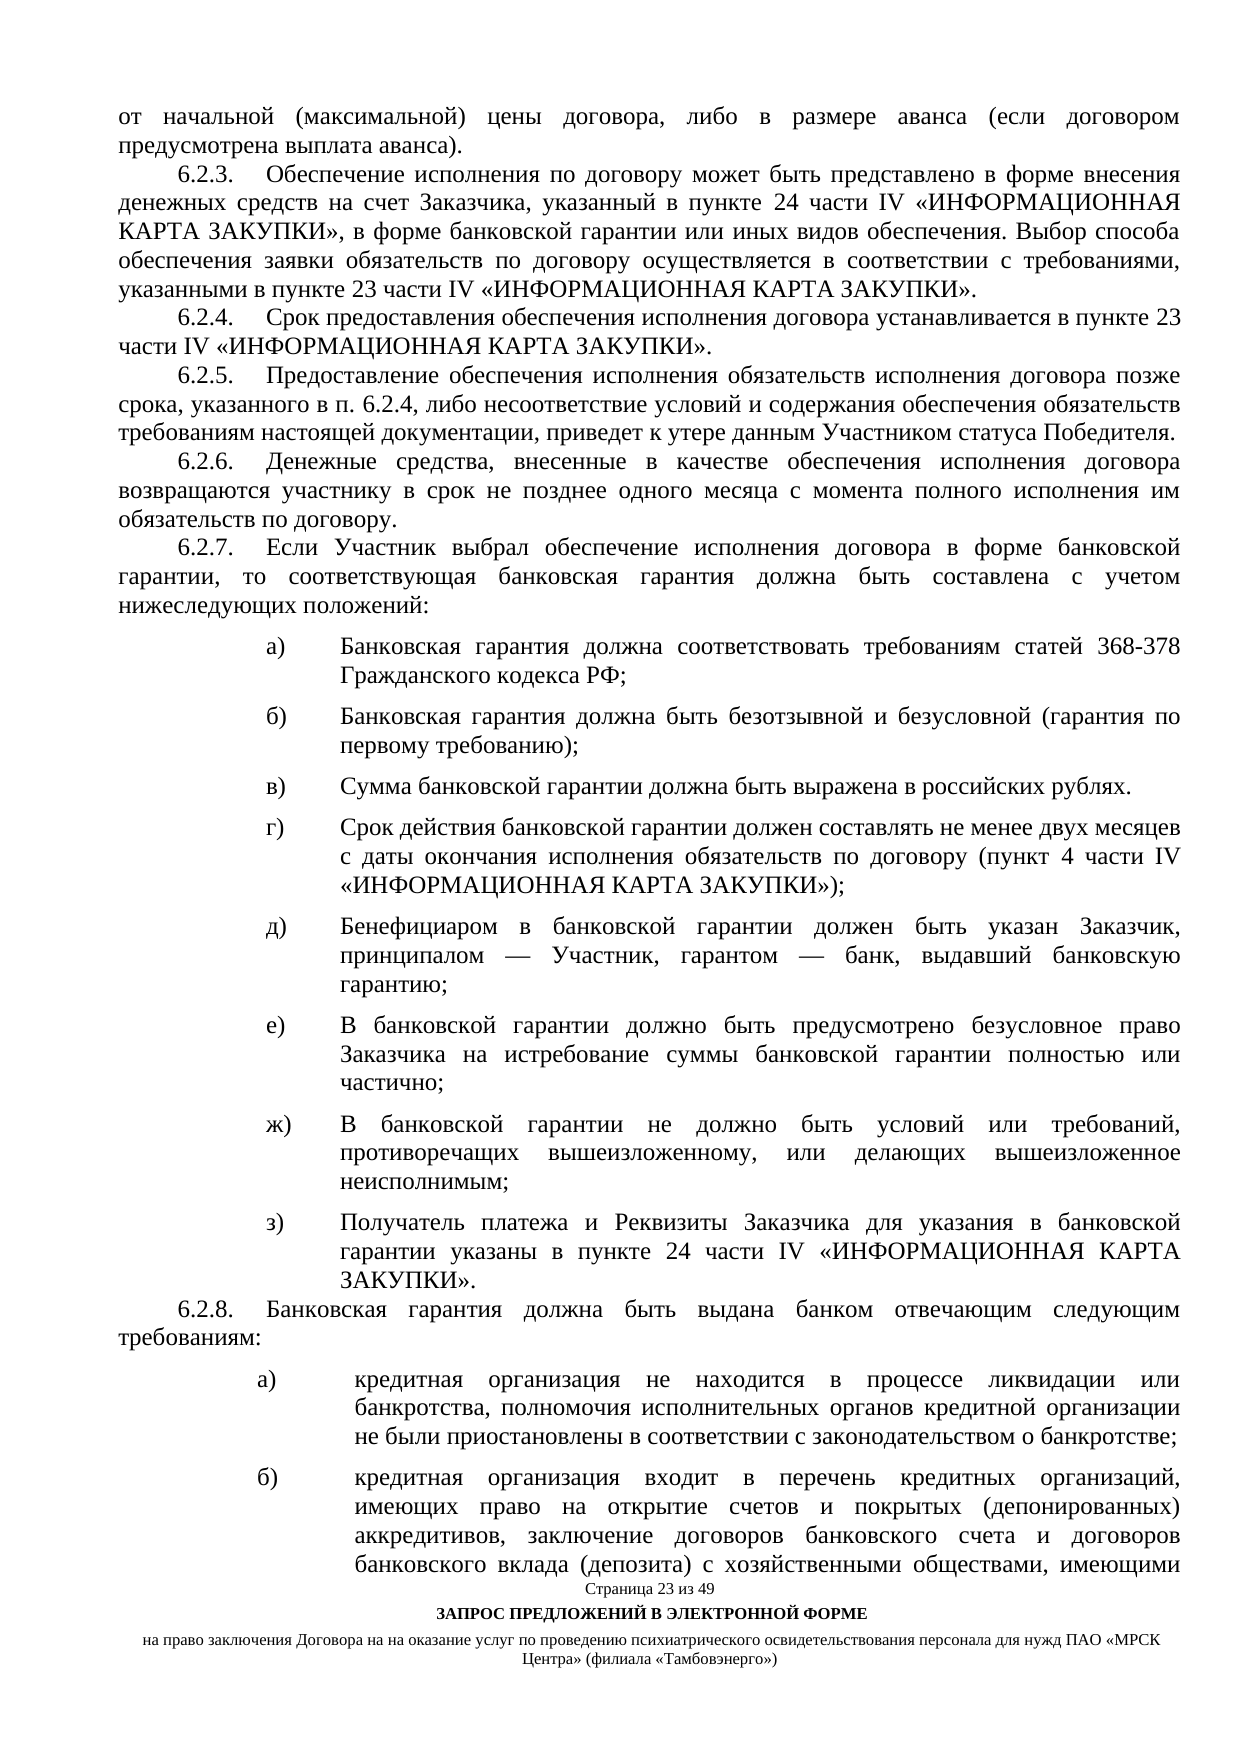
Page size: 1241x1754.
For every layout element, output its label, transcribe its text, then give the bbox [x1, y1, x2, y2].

subtitle Денежные средства, внесенные в качестве обеспечения исполнения договора возвращаются участнику в срок не позднее одного месяца с момента полного исполнения им обязательств по договору. [118, 446, 1181, 532]
list Бенефициаром в банковской гарантии должен быть указан Заказчик, принципалом — Участник, гарантом — банк, выдавший банковскую гарантию; [266, 911, 1181, 997]
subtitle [118, 101, 1181, 159]
list В банковской гарантии не должно быть условий или требований, противоречащих вышеизложенному, или делающих вышеизложенное неисполнимым; [266, 1109, 1181, 1195]
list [257, 1462, 1181, 1577]
list кредитная организация не находится в процессе ликвидации или банкротства, полномочия исполнительных органов кредитной организации не были приостановлены в соответствии с законодательством о банкротстве; [257, 1364, 1181, 1450]
list Сумма банковской гарантии должна быть выражена в российских рублях. [266, 771, 1181, 800]
subtitle Банковская гарантия должна быть выдана банком отвечающим следующим требованиям: [118, 1294, 1181, 1351]
subtitle Если Участник выбрал обеспечение исполнения договора в форме банковской гарантии, то соответствующая банковская гарантия должна быть составлена с учетом нижеследующих положений: [118, 532, 1181, 619]
list В банковской гарантии должно быть предусмотрено безусловное право Заказчика на истребование суммы банковской гарантии полностью или частично; [266, 1010, 1181, 1096]
subtitle Предоставление обеспечения исполнения обязательств исполнения договора позже срока, указанного в п. 6.2.4, либо несоответствие условий и содержания обеспечения обязательств требованиям настоящей документации, приведет к утере данным Участником статуса Победителя. [118, 360, 1181, 446]
list Получатель платежа и Реквизиты Заказчика для указания в банковской гарантии указаны в пункте 24 части IV «ИНФОРМАЦИОННАЯ КАРТА ЗАКУПКИ». [266, 1207, 1181, 1294]
list Банковская гарантия должна быть безотзывной и безусловной (гарантия по первому требованию); [266, 701, 1181, 759]
list Банковская гарантия должна соответствовать требованиям статей 368-378 Гражданского кодекса РФ; [266, 631, 1181, 689]
list Срок действия банковской гарантии должен составлять не менее двух месяцев с даты окончания исполнения обязательств по договору (пункт 4 части IV «ИНФОРМАЦИОННАЯ КАРТА ЗАКУПКИ»); [266, 812, 1181, 899]
subtitle Срок предоставления обеспечения исполнения договора устанавливается в пункте 23 части IV «ИНФОРМАЦИОННАЯ КАРТА ЗАКУПКИ». [118, 302, 1181, 360]
subtitle Обеспечение исполнения по договору может быть представлено в форме внесения денежных средств на счет Заказчика, указанный в пункте 24 части IV «ИНФОРМАЦИОННАЯ КАРТА ЗАКУПКИ», в форме банковской гарантии или иных видов обеспечения. Выбор способа обеспечения заявки обязательств по договору осуществляется в соответствии с требованиями, указанными в пункте 23 части IV «ИНФОРМАЦИОННАЯ КАРТА ЗАКУПКИ». [118, 159, 1181, 302]
